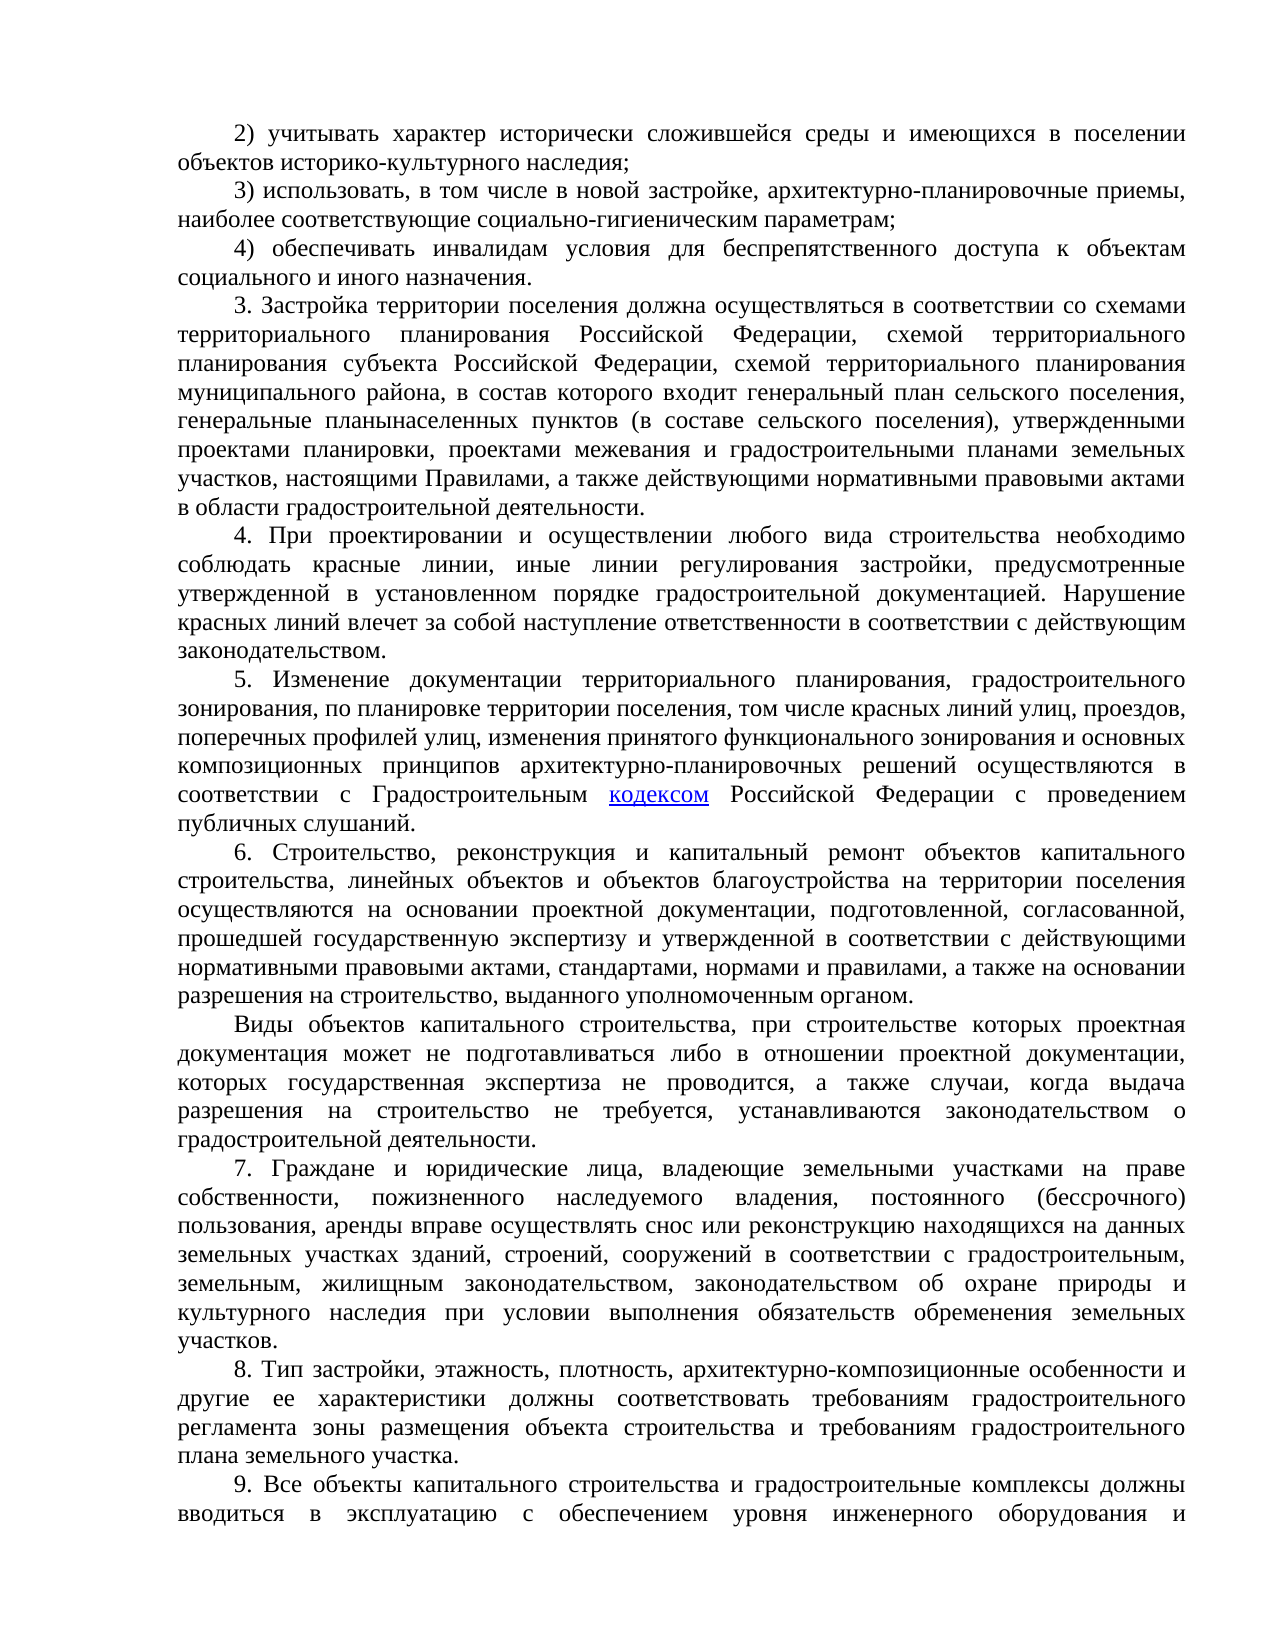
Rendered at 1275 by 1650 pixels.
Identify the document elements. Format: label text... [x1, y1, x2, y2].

text 4) обеспечивать инвалидам условия для беспрепятственного доступа к объектам социального и иного назначения. [177, 233, 1186, 291]
text 8. Тип застройки, этажность, плотность, архитектурно-композиционные особенности и другие ее характеристики должны соответствовать требованиям градостроительного регламента зоны размещения объекта строительства и требованиям градостроительного плана земельного участка. [177, 1354, 1186, 1469]
text 2) учитывать характер исторически сложившейся среды и имеющихся в поселении объектов историко-культурного наследия; [177, 118, 1186, 176]
text Виды объектов капитального строительства, при строительстве которых проектная документация может не подготавливаться либо в отношении проектной документации, которых государственная экспертиза не проводится, а также случаи, когда выдача разрешения на строительство не требуется, устанавливаются законодательством о градостроительной деятельности. [177, 1009, 1186, 1153]
text 7. Граждане и юридические лица, владеющие земельными участками на праве собственности, пожизненного наследуемого владения, постоянного (бессрочного) пользования, аренды вправе осуществлять снос или реконструкцию находящихся на данных земельных участках зданий, строений, сооружений в соответствии с градостроительным, земельным, жилищным законодательством, законодательством об охране природы и культурного наследия при условии выполнения обязательств обременения земельных участков. [177, 1153, 1186, 1354]
text 3) использовать, в том числе в новой застройке, архитектурно-планировочные приемы, наиболее соответствующие социально-гигиеническим параметрам; [177, 176, 1186, 233]
text 4. При проектировании и осуществлении любого вида строительства необходимо соблюдать красные линии, иные линии регулирования застройки, предусмотренные утвержденной в установленном порядке градостроительной документацией. Нарушение красных линий влечет за собой наступление ответственности в соответствии с действующим законодательством. [177, 521, 1186, 664]
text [177, 1469, 1186, 1527]
text 3. Застройка территории поселения должна осуществляться в соответствии со схемами территориального планирования Российской Федерации, схемой территориального планирования субъекта Российской Федерации, схемой территориального планирования муниципального района, в состав которого входит генеральный план сельского поселения, генеральные планынаселенных пунктов (в составе сельского поселения), утвержденными проектами планировки, проектами межевания и градостроительными планами земельных участков, настоящими Правилами, а также действующими нормативными правовыми актами в области градостроительной деятельности. [177, 291, 1186, 521]
text 5. Изменение документации территориального планирования, градостроительного зонирования, по планировке территории поселения, том числе красных линий улиц, проездов, поперечных профилей улиц, изменения принятого функционального зонирования и основных композиционных принципов архитектурно-планировочных решений осуществляются в соответствии с Градостроительным кодексом Российской Федерации с проведением публичных слушаний. [177, 664, 1186, 837]
text 6. Строительство, реконструкция и капитальный ремонт объектов капитального строительства, линейных объектов и объектов благоустройства на территории поселения осуществляются на основании проектной документации, подготовленной, согласованной, прошедшей государственную экспертизу и утвержденной в соответствии с действующими нормативными правовыми актами, стандартами, нормами и правилами, а также на основании разрешения на строительство, выданного уполномоченным органом. [177, 837, 1186, 1009]
